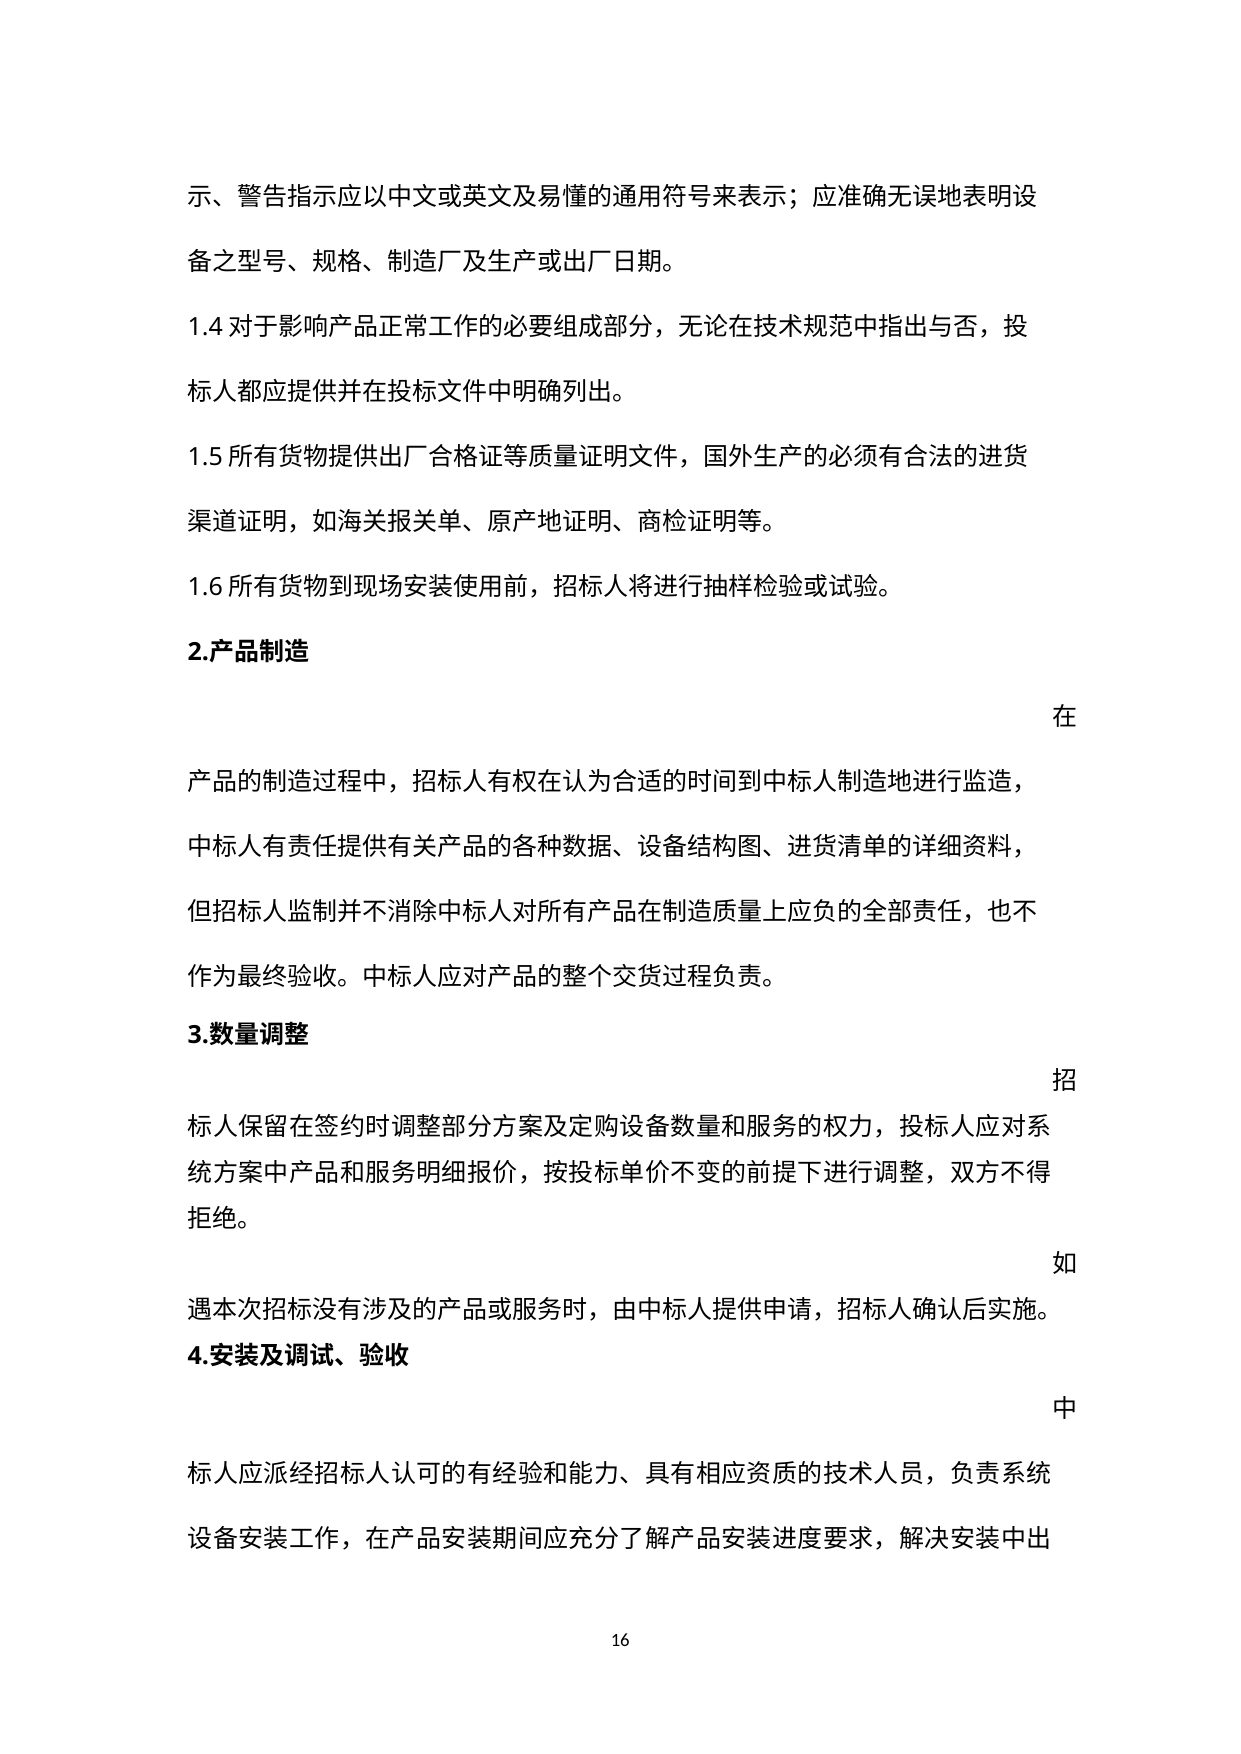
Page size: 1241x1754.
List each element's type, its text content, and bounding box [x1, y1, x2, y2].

text 1.4对于影响产品正常工作的必要组成部分，无论在技术规范中指出与否，投标人都应提供并在投标文件中明确列出。 [187, 292, 1053, 422]
text 如遇本次招标没有涉及的产品或服务时，由中标人提供申请，招标人确认后实施。 [187, 1236, 1053, 1328]
text 在产品的制造过程中，招标人有权在认为合适的时间到中标人制造地进行监造，中标人有责任提供有关产品的各种数据、设备结构图、进货清单的详细资料，但招标人监制并不消除中标人对所有产品在制造质量上应负的全部责任，也不作为最终验收。中标人应对产品的整个交货过程负责。 [187, 682, 1053, 1007]
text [187, 1374, 1053, 1569]
text 1.6所有货物到现场安装使用前，招标人将进行抽样检验或试验。 [187, 552, 1053, 617]
text 3.数量调整 [187, 1007, 1053, 1053]
text 2.产品制造 [187, 617, 1053, 682]
text 4.安装及调试、验收 [187, 1328, 1053, 1374]
text 招标人保留在签约时调整部分方案及定购设备数量和服务的权力，投标人应对系统方案中产品和服务明细报价，按投标单价不变的前提下进行调整，双方不得拒绝。 [187, 1053, 1053, 1236]
text 1.5所有货物提供出厂合格证等质量证明文件，国外生产的必须有合法的进货渠道证明，如海关报关单、原产地证明、商检证明等。 [187, 422, 1053, 552]
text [187, 162, 1053, 292]
